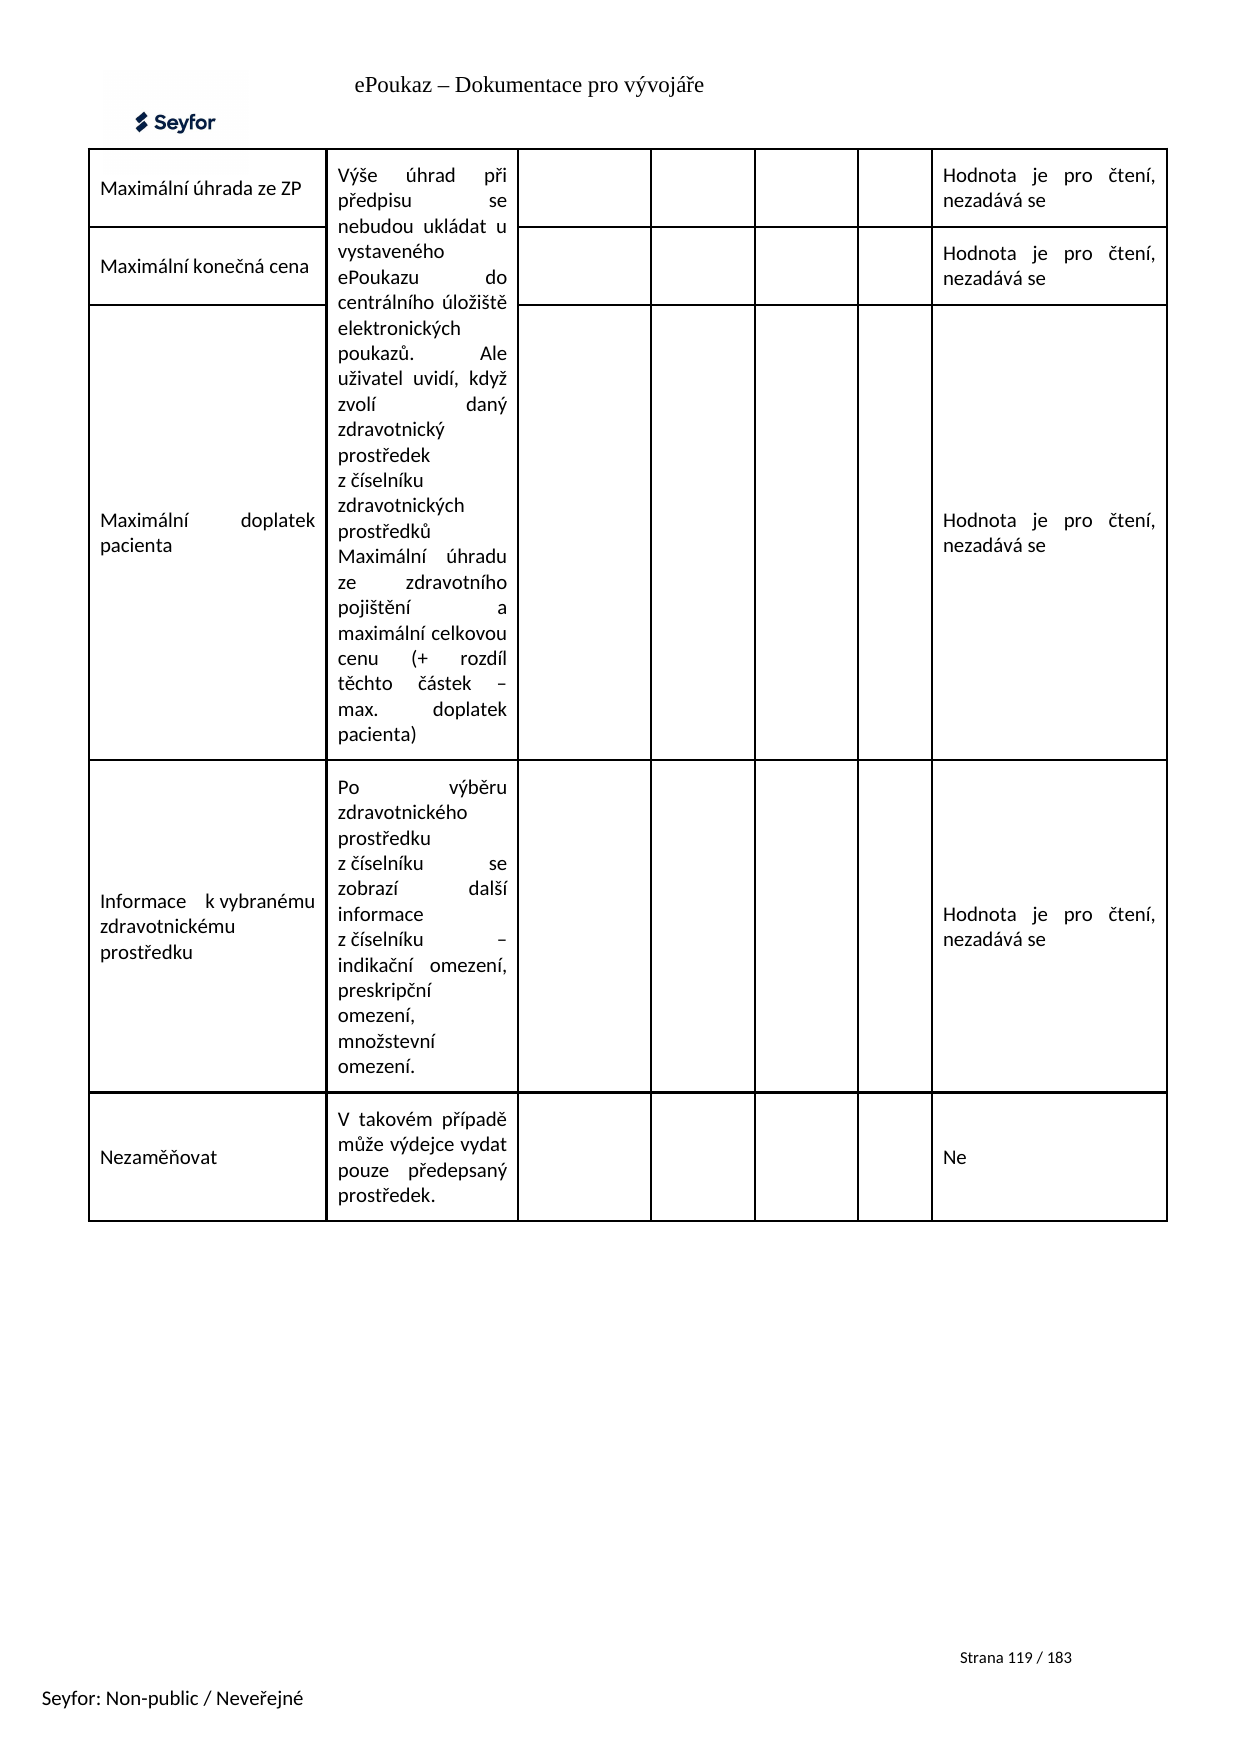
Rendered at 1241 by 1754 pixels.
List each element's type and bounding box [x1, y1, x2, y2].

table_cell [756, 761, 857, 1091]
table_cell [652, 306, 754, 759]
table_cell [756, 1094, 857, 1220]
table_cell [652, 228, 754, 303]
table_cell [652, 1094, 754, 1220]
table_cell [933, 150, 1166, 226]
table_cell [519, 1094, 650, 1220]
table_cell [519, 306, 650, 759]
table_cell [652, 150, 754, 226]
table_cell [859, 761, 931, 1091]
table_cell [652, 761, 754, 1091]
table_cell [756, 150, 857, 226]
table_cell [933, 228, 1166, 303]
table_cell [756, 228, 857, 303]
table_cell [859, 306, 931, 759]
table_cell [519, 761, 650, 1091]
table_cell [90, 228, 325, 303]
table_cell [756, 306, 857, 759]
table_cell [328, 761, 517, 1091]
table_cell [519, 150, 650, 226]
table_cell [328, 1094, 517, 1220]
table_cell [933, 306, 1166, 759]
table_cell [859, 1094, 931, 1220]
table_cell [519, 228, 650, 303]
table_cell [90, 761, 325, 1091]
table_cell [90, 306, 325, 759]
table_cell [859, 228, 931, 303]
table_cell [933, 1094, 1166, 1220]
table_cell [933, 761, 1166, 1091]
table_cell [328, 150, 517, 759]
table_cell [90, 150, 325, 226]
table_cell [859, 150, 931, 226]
picture [102, 70, 249, 148]
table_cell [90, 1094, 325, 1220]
